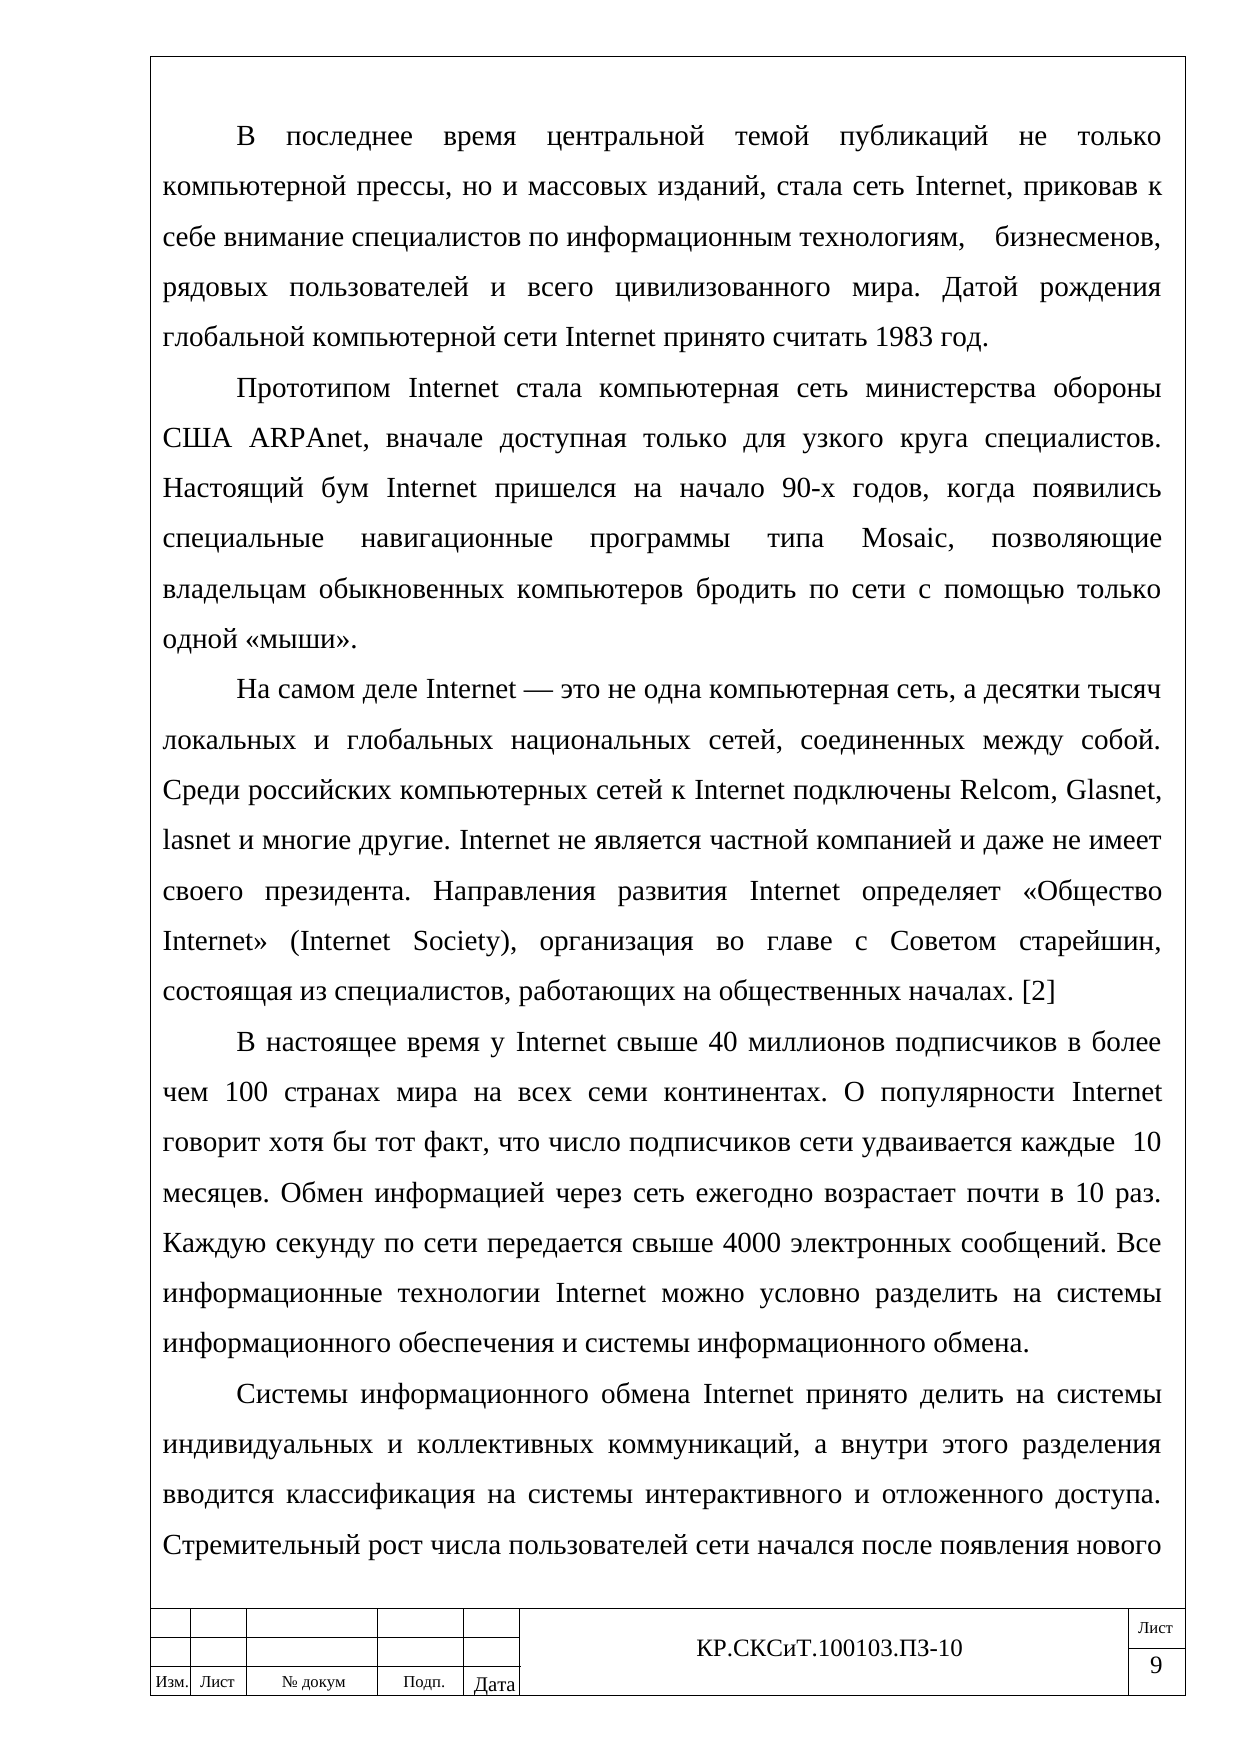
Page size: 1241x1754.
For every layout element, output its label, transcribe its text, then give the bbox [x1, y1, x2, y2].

text На самом деле Internet — это не одна компьютерная сеть, а десятки тысяч локальных и глобальных национальных сетей, соединенных между собой. Среди российских компьютерных сетей к Internet подключены Relcom, Glasnet, lasnet и многие другие. Internet не является частной компанией и даже не имеет своего президента. Направления развития Internet определяет «Общество Internet» (Internet Society), организация во главе с Советом старейшин, состоящая из специалистов, работающих на общественных началах. [2] [162, 672, 1162, 1007]
text В последнее время центральной темой публикаций не только компьютерной прессы, но и массовых изданий, стала сеть Internet, приковав к себе внимание специалистов по информационным технологиям, бизнесменов, рядовых пользователей и всего цивилизованного мира. Датой рождения глобальной компьютерной сети Internet принято считать 1983 год. [162, 118, 1162, 353]
text В настоящее время у Internet свыше 40 миллионов подписчиков в более чем 100 странах мира на всех семи континентах. О популярности Internet говорит хотя бы тот факт, что число подписчиков сети удваивается каждые 10 месяцев. Обмен информацией через сеть ежегодно возрастает почти в 10 раз. Каждую секунду по сети передается свыше 4000 электронных сообщений. Все информационные технологии Internet можно условно разделить на системы информационного обеспечения и системы информационного обмена. [162, 1024, 1162, 1359]
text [162, 1376, 1162, 1560]
text Прототипом Internet стала компьютерная сеть министерства обороны США ARPAnet, вначале доступная только для узкого круга специалистов. Настоящий бум Internet пришелся на начало 90-х годов, когда появились специальные навигационные программы типа Mosaic, позволяющие владельцам обыкновенных компьютеров бродить по сети с помощью только одной «мыши». [162, 370, 1162, 655]
